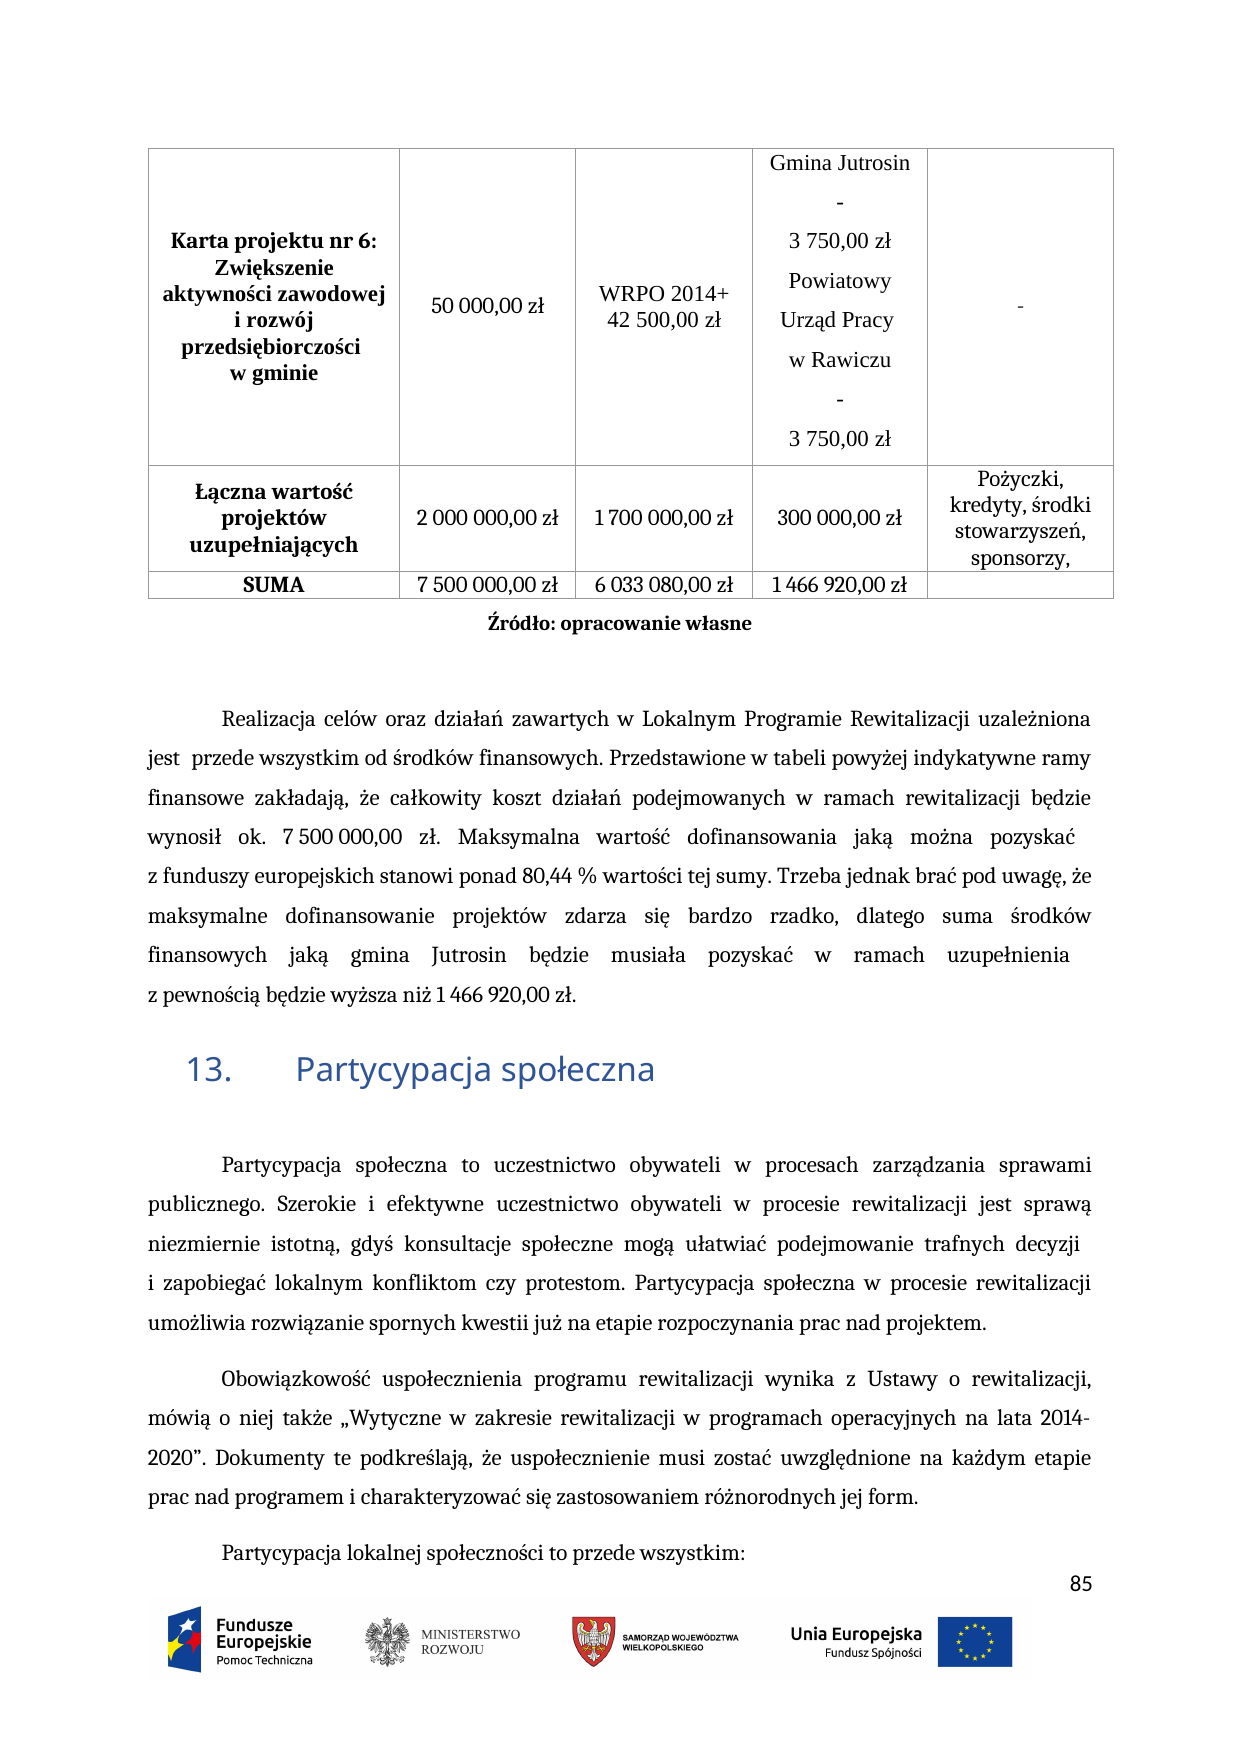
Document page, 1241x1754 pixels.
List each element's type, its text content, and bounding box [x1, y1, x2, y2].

table_cell Gmina Jutrosin - 3 750,00 zł Powiatowy Urząd Pracy w Rawiczu - 3 750,00 zł [753, 149, 927, 464]
subtitle Partycypacja społeczna [185, 1046, 1093, 1092]
table_cell SUMA [149, 572, 399, 598]
table_cell 6 033 080,00 zł [576, 572, 752, 598]
table_cell 300 000,00 zł [753, 466, 927, 571]
table_cell 1 700 000,00 zł [576, 466, 752, 571]
table_cell [928, 572, 1113, 598]
picture [147, 1597, 1033, 1681]
text Obowiązkowość uspołecznienia programu rewitalizacji wynika z Ustawy o rewitalizacji, mówią o niej także „Wytyczne w zakresie rewitalizacji w programach operacyjnych na lata 2014-2020”. Dokumenty te podkreślają, że uspołecznienie musi zostać uwzględnione na każdym etapie prac nad programem i charakteryzować się zastosowaniem różnorodnych jej form. [148, 1365, 1093, 1510]
table_cell Pożyczki, kredyty, środki stowarzyszeń, sponsorzy, [928, 466, 1113, 571]
text Źródło: opracowanie własne [148, 612, 1093, 636]
text Partycypacja lokalnej społeczności to przede wszystkim: [148, 1540, 1093, 1566]
table_cell 2 000 000,00 zł [400, 466, 575, 571]
table_cell WRPO 2014+ 42 500,00 zł [576, 149, 752, 464]
text Partycypacja społeczna to uczestnictwo obywateli w procesach zarządzania sprawami publicznego. Szerokie i efektywne uczestnictwo obywateli w procesie rewitalizacji jest sprawą niezmiernie istotną, gdyś konsultacje społeczne mogą ułatwiać podejmowanie trafnych decyzji i zapobiegać lokalnym konfliktom czy protestom. Partycypacja społeczna w procesie rewitalizacji umożliwia rozwiązanie spornych kwestii już na etapie rozpoczynania prac nad projektem. [148, 1151, 1093, 1336]
table_cell Łączna wartość projektów uzupełniających [149, 466, 399, 571]
table_cell 7 500 000,00 zł [400, 572, 575, 598]
table_cell - [928, 149, 1113, 464]
text Realizacja celów oraz działań zawartych w Lokalnym Programie Rewitalizacji uzależniona jest przede wszystkim od środków finansowych. Przedstawione w tabeli powyżej indykatywne ramy finansowe zakładają, że całkowity koszt działań podejmowanych w ramach rewitalizacji będzie wynosił ok. 7 500 000,00 zł. Maksymalna wartość dofinansowania jaką można pozyskać z funduszy europejskich stanowi ponad 80,44 % wartości tej sumy. Trzeba jednak brać pod uwagę, że maksymalne dofinansowanie projektów zdarza się bardzo rzadko, dlatego suma środków finansowych jaką gmina Jutrosin będzie musiała pozyskać w ramach uzupełnienia z pewnością będzie wyższa niż 1 466 920,00 zł. [148, 705, 1093, 1008]
table_cell 50 000,00 zł [400, 149, 575, 464]
table_cell Karta projektu nr 6: Zwiększenie aktywności zawodowej i rozwój przedsiębiorczości w gminie [149, 149, 399, 464]
table_cell 1 466 920,00 zł [753, 572, 927, 598]
